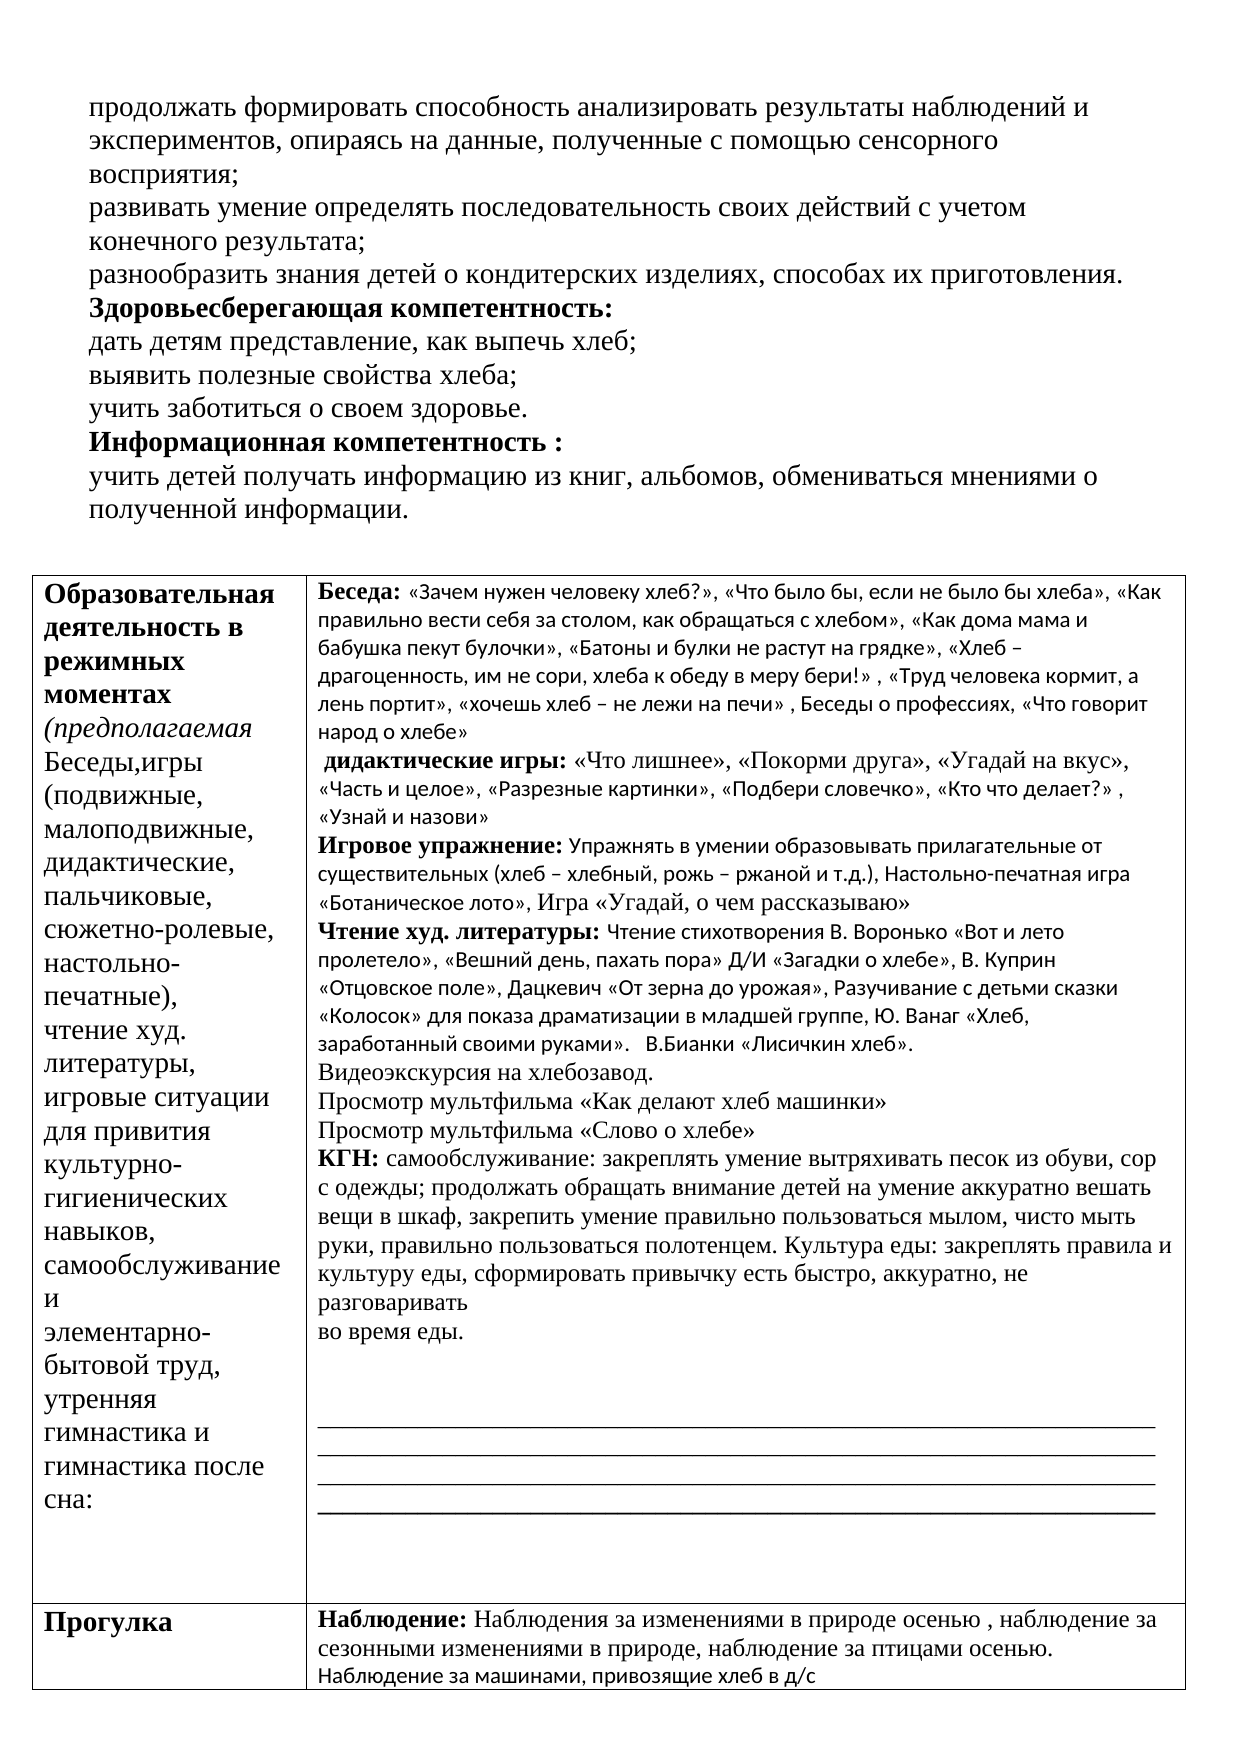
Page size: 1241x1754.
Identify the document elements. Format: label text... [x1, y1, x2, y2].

text продолжать формировать способность анализировать результаты наблюдений и [89, 89, 1152, 122]
table_header Образовательная деятельность в режимных моментах (предполагаемая Беседы,игры (подвижные, малоподвижные, дидактические, пальчиковые, сюжетно-ролевые, настольно- печатные), чтение худ. литературы, игровые ситуации для привития культурно- гигиенических навыков, самообслуживание и элементарно- бытовой труд, утренняя гимнастика и гимнастика после сна: [33, 576, 306, 1603]
text Информационная компетентность : [89, 424, 1152, 458]
text разнообразить знания детей о кондитерских изделиях, способах их приготовления. [89, 256, 1152, 290]
text дать детям представление, как выпечь хлеб; [89, 323, 1152, 357]
text развивать умение определять последовательность своих действий с учетом [89, 189, 1152, 223]
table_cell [307, 1604, 1185, 1689]
table_cell Прогулка [33, 1604, 306, 1689]
text полученной информации. [89, 491, 1152, 525]
text экспериментов, опираясь на данные, полученные с помощью сенсорного [89, 122, 1152, 156]
text конечного результата; [89, 223, 1152, 256]
text выявить полезные свойства хлеба; [89, 357, 1152, 391]
table_header Беседа: «Зачем нужен человеку хлеб?», «Что было бы, если не было бы хлеба», «Как правильно вести себя за столом, как обращаться с хлебом», «Как дома мама и бабушка пекут булочки», «Батоны и булки не растут на грядке», «Хлеб –драгоценность, им не сори, хлеба к обеду в меру бери!» , «Труд человека кормит, а лень портит», «хочешь хлеб – не лежи на печи» , Беседы о профессиях, «Что говорит народ о хлебе» дидактические игры: «Что лишнее», «Покорми друга», «Угадай на вкус», «Часть и целое», «Разрезные картинки», «Подбери словечко», «Кто что делает?» , «Узнай и назови» Игровое упражнение: Упражнять в умении образовывать прилагательные от существительных (хлеб – хлебный, рожь – ржаной и т.д.), Настольно-печатная игра «Ботаническое лото», Игра «Угадай, о чем рассказываю» Чтение худ. литературы: Чтение стихотворения В. Воронько «Вот и лето пролетело», «Вешний день, пахать пора» Д/И «Загадки о хлебе», В. Куприн «Отцовское поле», Дацкевич «От зерна до урожая», Разучивание с детьми сказки «Колосок» для показа драматизации в младшей группе, Ю. Ванаг «Хлеб, заработанный своими руками». В.Бианки «Лисичкин хлеб». Видеоэкскурсия на хлебозавод. Просмотр мультфильма «Как делают хлеб машинки» Просмотр мультфильма «Слово о хлебе» КГН: самообслуживание: закреплять умение вытряхивать песок из обуви, сор с одежды; продолжать обращать внимание детей на умение аккуратно вешать вещи в шкаф, закрепить умение правильно пользоваться мылом, чисто мыть руки, правильно пользоваться полотенцем. Культура еды: закреплять правила и культуру еды, сформировать привычку есть быстро, аккуратно, не разговаривать во время еды. ___________________________________________________________________ ___________________________________________________________________ ___________________________________________________________________ ___________________________________________________________________ [307, 576, 1185, 1603]
text Здоровьесберегающая компетентность: [89, 290, 1152, 323]
text учить детей получать информацию из книг, альбомов, обмениваться мнениями о [89, 458, 1152, 491]
text учить заботиться о своем здоровье. [89, 391, 1152, 424]
text восприятия; [89, 156, 1152, 189]
